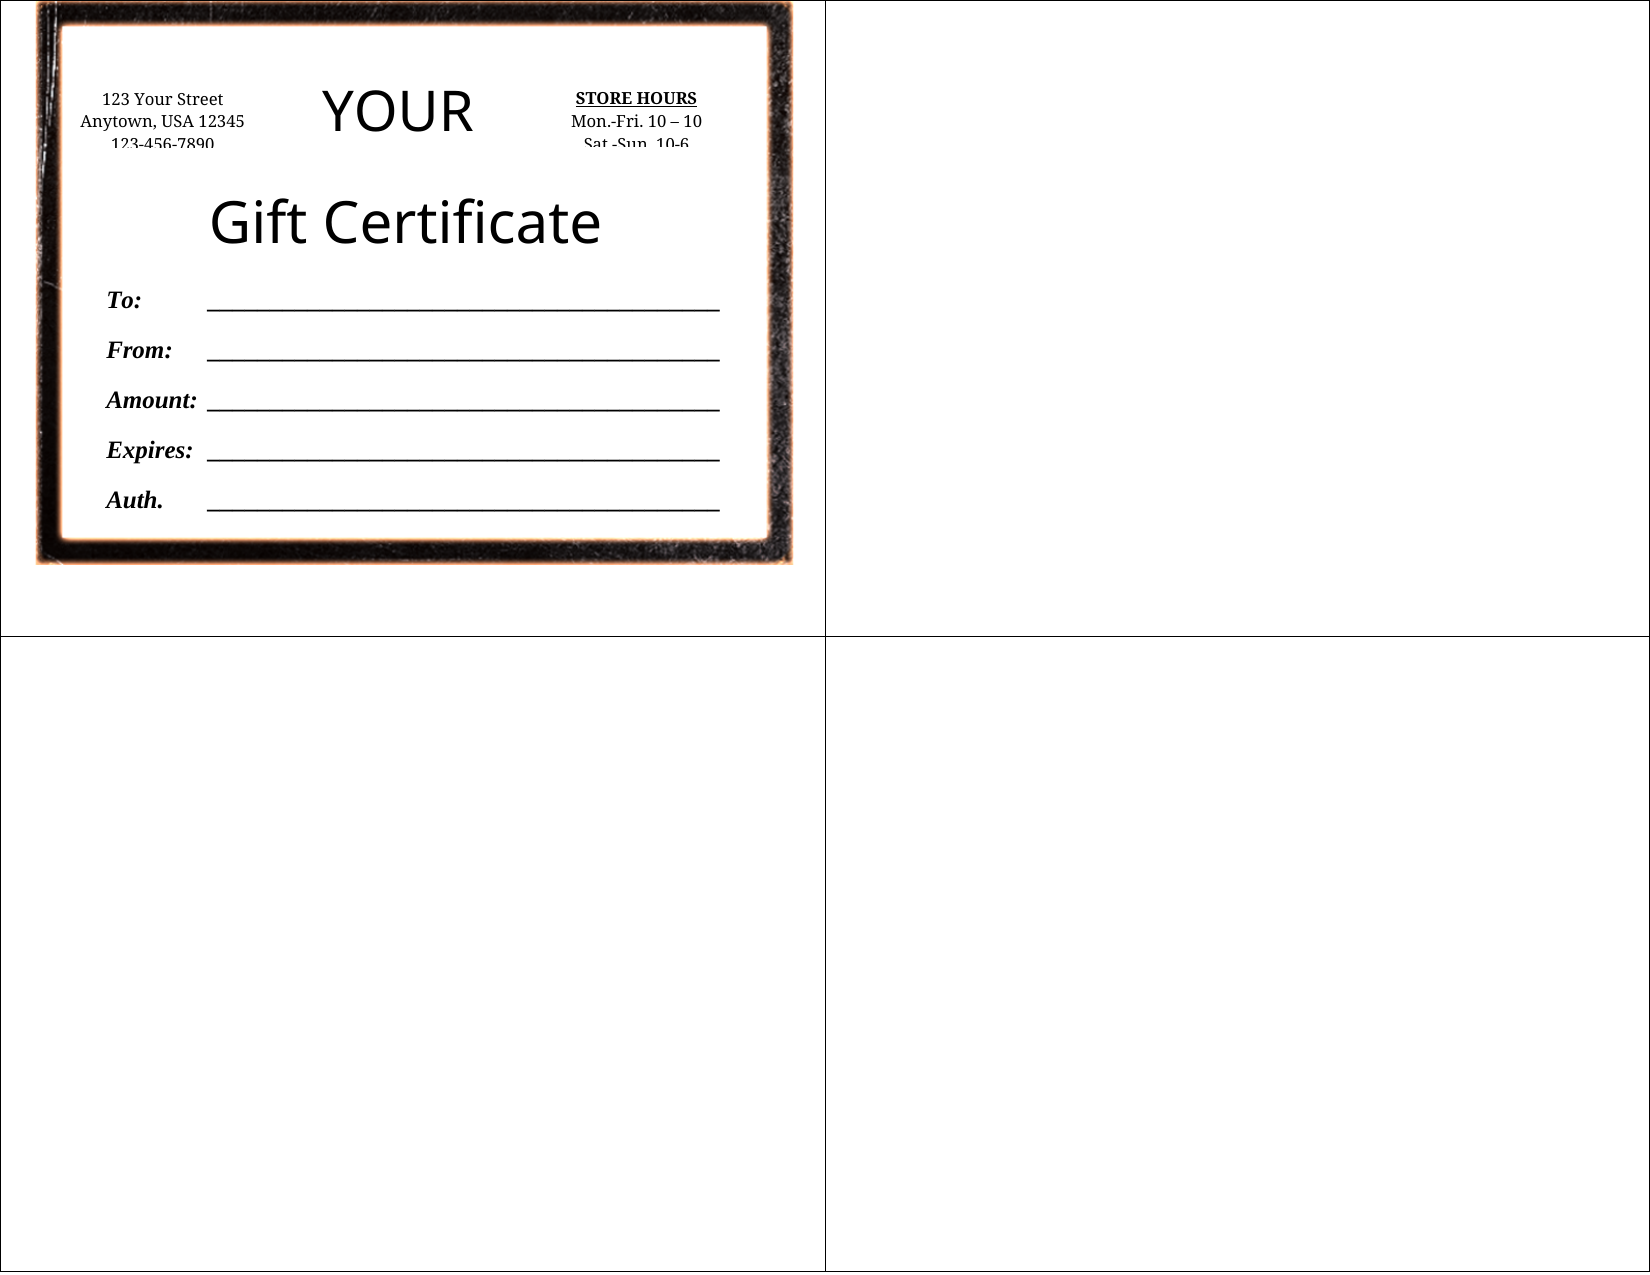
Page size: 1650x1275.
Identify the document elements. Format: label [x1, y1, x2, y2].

table_header [826, 1, 1649, 636]
table_header [1, 1, 825, 636]
table_cell [1, 637, 825, 1271]
table_cell [826, 637, 1649, 1271]
